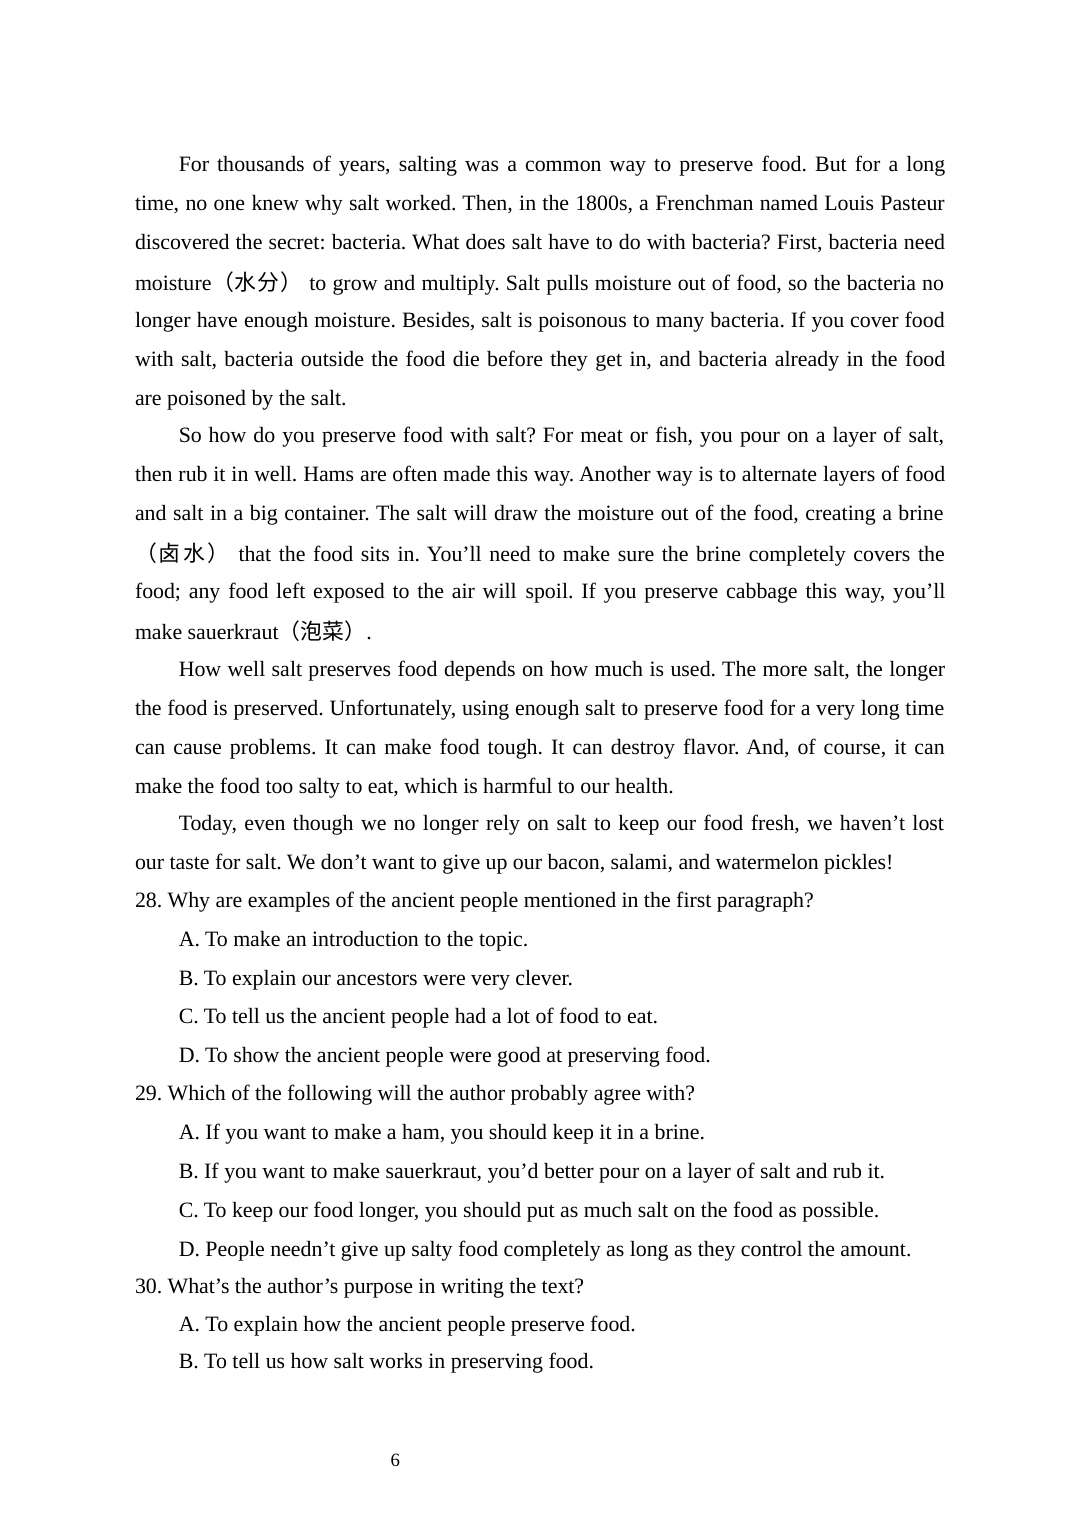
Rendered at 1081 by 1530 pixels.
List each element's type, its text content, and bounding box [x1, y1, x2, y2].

text For thousands of years, salting was a common way to preserve food. But for a long time, no one knew why salt worked. Then, in the 1800s, a Frenchman named Louis Pasteur discovered the secret: bacteria. What does salt have to do with bacteria? First, bacteria need moisture（水分） to grow and multiply. Salt pulls moisture out of food, so the bacteria no longer have enough moisture. Besides, salt is poisonous to many bacteria. If you cover food with salt, bacteria outside the food die before they get in, and bacteria already in the food are poisoned by the salt. [135, 147, 946, 413]
list To explain how the ancient people preserve food. [135, 1307, 946, 1339]
list To tell us how salt works in preserving food. [135, 1344, 946, 1377]
text How well salt preserves food depends on how much is used. The more salt, the longer the food is preserved. Unfortunately, using enough salt to preserve food for a very long time can cause problems. It can make food tough. It can destroy flavor. And, of course, it can make the food too salty to eat, which is harmful to our health. [135, 652, 946, 801]
text Today, even though we no longer rely on salt to keep our food fresh, we haven’t lost our taste for salt. We don’t want to give up our bacon, salami, and watermelon pickles! [135, 806, 946, 878]
list Which of the following will the author probably agree with? A. If you want to make a ham, you should keep it in a brine. B. If you want to make sauerkraut, you’d better pour on a layer of salt and rub it. C. To keep our food longer, you should put as much salt on the food as possible. D. People needn’t give up salty food completely as long as they control the amount. [135, 1076, 946, 1264]
list What’s the author’s purpose in writing the text? [135, 1269, 946, 1302]
text So how do you preserve food with salt? For meat or fish, you pour on a layer of salt, then rub it in well. Hams are often made this way. Another way is to alternate layers of food and salt in a big container. The salt will draw the moisture out of the food, creating a brine（卤水） that the food sits in. You’ll need to make sure the brine completely covers the food; any food left exposed to the air will spoil. If you preserve cabbage this way, you’ll make sauerkraut（泡菜）. [135, 418, 946, 646]
list Why are examples of the ancient people mentioned in the first paragraph? A. To make an introduction to the topic. B. To explain our ancestors were very clever. C. To tell us the ancient people had a lot of food to eat. D. To show the ancient people were good at preserving food. [135, 883, 946, 1071]
